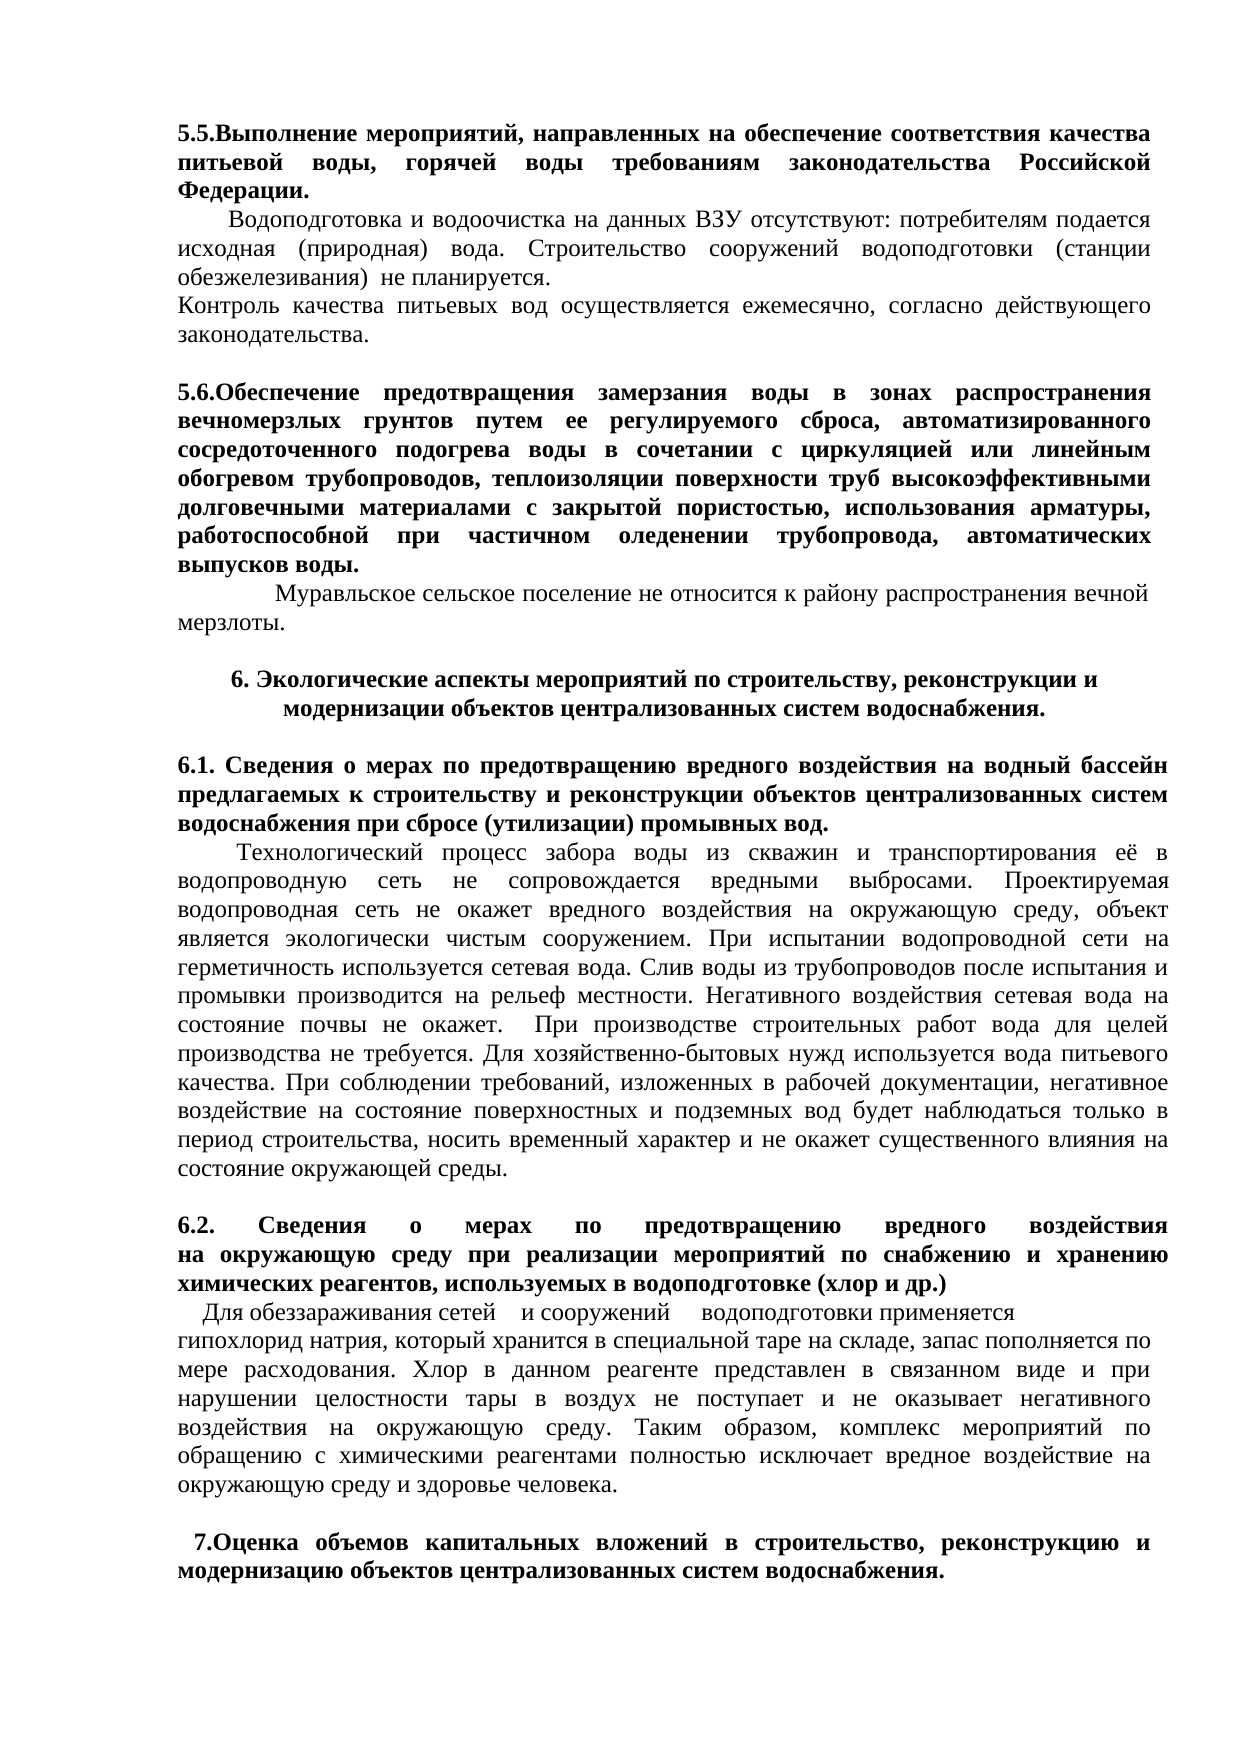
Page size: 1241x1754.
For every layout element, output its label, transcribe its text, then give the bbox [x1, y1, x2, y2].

text 5.6.Обеспечение предотвращения замерзания воды в зонах распространения вечномерзлых грунтов путем ее регулируемого сброса, автоматизированного сосредоточенного подогрева воды в сочетании с циркуляцией или линейным обогревом трубопроводов, теплоизоляции поверхности труб высокоэффективными долговечными материалами с закрытой пористостью, использования арматуры, работоспособной при частичном оледенении трубопровода, автоматических выпусков воды. [177, 377, 1152, 578]
text Технологический процесс забора воды из скважин и транспортирования её в водопроводную сеть не сопровождается вредными выбросами. Проектируемая водопроводная сеть не окажет вредного воздействия на окружающую среду, объект является экологически чистым сооружением. При испытании водопроводной сети на герметичность используется сетевая вода. Слив воды из трубопроводов после испытания и промывки производится на рельеф местности. Негативного воздействия сетевая вода на состояние почвы не окажет. При производстве строительных работ вода для целей производства не требуется. Для хозяйственно-бытовых нужд используется вода питьевого качества. При соблюдении требований, изложенных в рабочей документации, негативное воздействие на состояние поверхностных и подземных вод будет наблюдаться только в период строительства, носить временный характер и не окажет существенного влияния на состояние окружающей среды. [177, 837, 1169, 1182]
text гипохлорид натрия, который хранится в специальной таре на складе, запас пополняется по мере расходования. Хлор в данном реагенте представлен в связанном виде и при нарушении целостности тары в воздух не поступает и не оказывает негативного воздействия на окружающую среду. Таким образом, комплекс мероприятий по обращению с химическими реагентами полностью исключает вредное воздействие на окружающую среду и здоровье человека. [177, 1326, 1152, 1498]
text Муравльское сельское поселение не относится к району распространения вечной мерзлоты. [177, 578, 1152, 636]
text Контроль качества питьевых вод осуществляется ежемесячно, согласно действующего законодательства. [177, 291, 1152, 348]
text Для обеззараживания сетей и сооружений водоподготовки применяется [177, 1297, 1152, 1326]
text 6.1. Сведения о мерах по предотвращению вредного воздействия на водный бассейн предлагаемых к строительству и реконструкции объектов централизованных систем водоснабжения при сбросе (утилизации) промывных вод. [177, 751, 1169, 837]
text Водоподготовка и водоочистка на данных ВЗУ отсутствуют: потребителям подается исходная (природная) вода. Строительство сооружений водоподготовки (станции обезжелезивания) не планируется. [177, 204, 1152, 291]
text 7.Оценка объемов капитальных вложений в строительство, реконструкцию и модернизацию объектов централизованных систем водоснабжения. [177, 1527, 1152, 1584]
text 5.5.Выполнение мероприятий, направленных на обеспечение соответствия качества питьевой воды, горячей воды требованиям законодательства Российской Федерации. [177, 118, 1152, 204]
text 6. Экологические аспекты мероприятий по строительству, реконструкции и модернизации объектов централизованных систем водоснабжения. [177, 664, 1152, 722]
text 6.2. Сведения о мерах по предотвращению вредного воздействия на окружающую среду при реализации мероприятий по снабжению и хранению химических реагентов, используемых в водоподготовке (хлор и др.) [177, 1211, 1169, 1297]
